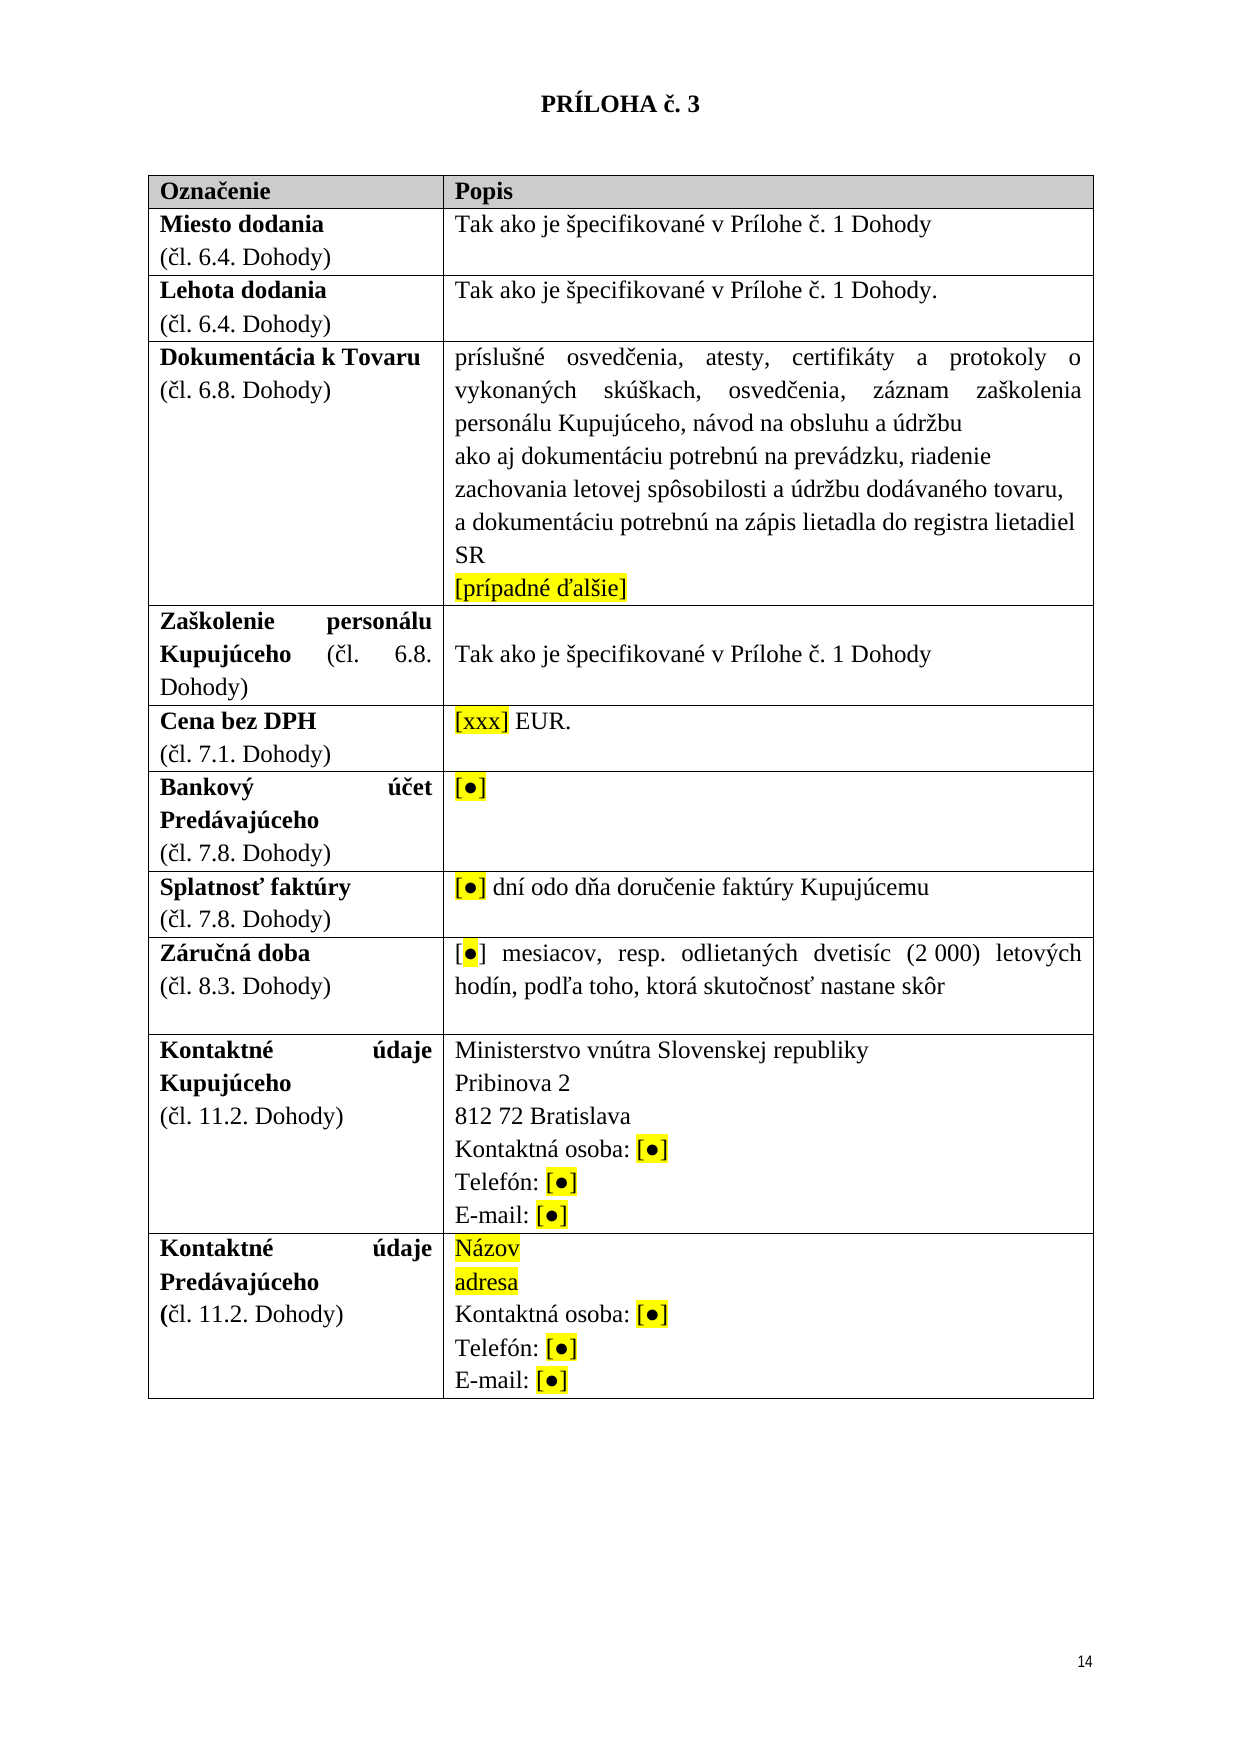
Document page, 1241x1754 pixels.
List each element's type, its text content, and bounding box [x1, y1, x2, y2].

table_cell [●] dní odo dňa doručenie faktúry Kupujúcemu [444, 872, 1093, 937]
table_cell Kontaktné údaje Predávajúceho (čl. 11.2. Dohody) [149, 1234, 443, 1398]
table_cell Zaškolenie personálu Kupujúceho (čl. 6.8. Dohody) [149, 606, 443, 705]
table_cell Lehota dodania (čl. 6.4. Dohody) [149, 276, 443, 341]
text PRÍLOHA č. 3 [148, 89, 1092, 117]
table_cell Kontaktné údaje Kupujúceho (čl. 11.2. Dohody) [149, 1035, 443, 1232]
table_cell Tak ako je špecifikované v Prílohe č. 1 Dohody [444, 209, 1093, 274]
table_cell Názov adresa Kontaktná osoba: [●] Telefón: [●] E-mail: [●] [444, 1234, 1093, 1398]
table_cell Splatnosť faktúry (čl. 7.8. Dohody) [149, 872, 443, 937]
table_cell [●] [444, 772, 1093, 871]
table_cell Bankový účet Predávajúceho (čl. 7.8. Dohody) [149, 772, 443, 871]
table_cell Záručná doba (čl. 8.3. Dohody) [149, 938, 443, 1034]
table_cell Ministerstvo vnútra Slovenskej republiky Pribinova 2 812 72 Bratislava Kontaktná osoba: [●] Telefón: [●] E-mail: [●] [444, 1035, 1093, 1232]
table_cell Miesto dodania (čl. 6.4. Dohody) [149, 209, 443, 274]
table_header Označenie [149, 176, 443, 208]
table_cell [●] mesiacov, resp. odlietaných dvetisíc (2 000) letových hodín, podľa toho, ktorá skutočnosť nastane skôr [444, 938, 1093, 1034]
table_cell Tak ako je špecifikované v Prílohe č. 1 Dohody. [444, 276, 1093, 341]
table_cell Dokumentácia k Tovaru (čl. 6.8. Dohody) [149, 342, 443, 605]
table_cell Cena bez DPH (čl. 7.1. Dohody) [149, 706, 443, 771]
table_cell [xxx] EUR. [444, 706, 1093, 771]
table_cell príslušné osvedčenia, atesty, certifikáty a protokoly o vykonaných skúškach, osvedčenia, záznam zaškolenia personálu Kupujúceho, návod na obsluhu a údržbu ako aj dokumentáciu potrebnú na prevádzku, riadenie zachovania letovej spôsobilosti a údržbu dodávaného tovaru, a dokumentáciu potrebnú na zápis lietadla do registra lietadiel SR [prípadné ďalšie] [444, 342, 1093, 605]
table_header Popis [444, 176, 1093, 208]
table_cell Tak ako je špecifikované v Prílohe č. 1 Dohody [444, 606, 1093, 705]
